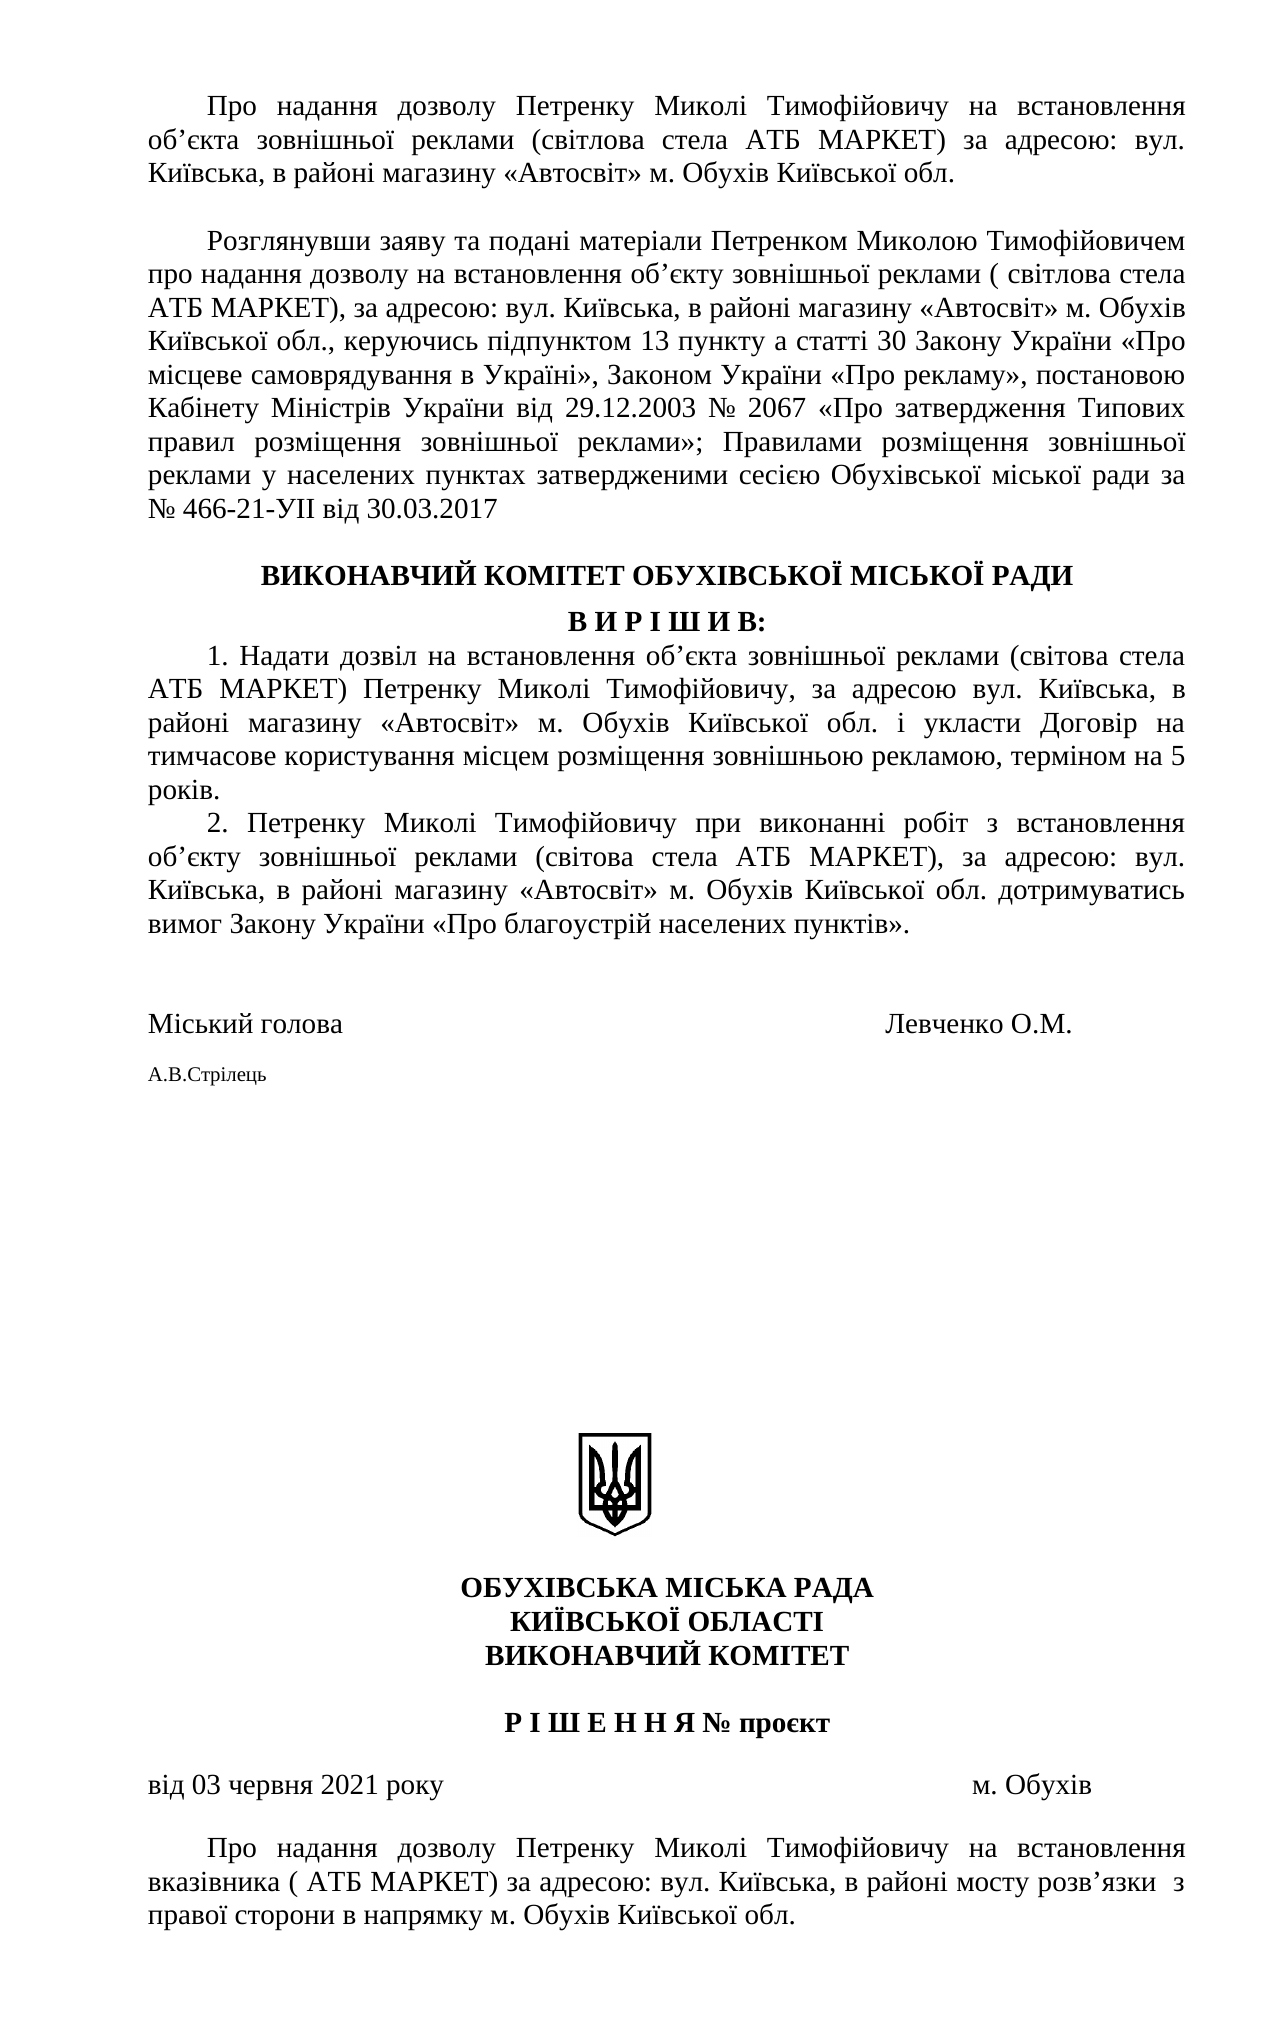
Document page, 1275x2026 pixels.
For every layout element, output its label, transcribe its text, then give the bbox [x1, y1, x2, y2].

text 2. Петренку Миколі Тимофійовичу при виконанні робіт з встановлення об’єкту зовнішньої реклами (світова стела АТБ МАРКЕТ), за адресою: вул. Київська, в районі магазину «Автосвіт» м. Обухів Київської обл. дотримуватись вимог Закону України «Про благоустрій населених пунктів». [148, 805, 1186, 939]
text ВИКОНАВЧИЙ КОМІТЕТ [148, 1638, 1186, 1671]
subtitle В И Р І Ш И В: [148, 604, 1186, 638]
text Розглянувши заяву та подані матеріали Петренком Миколою Тимофійовичем про надання дозволу на встановлення об’єкту зовнішньої реклами ( світлова стела АТБ МАРКЕТ), за адресою: вул. Київська, в районі магазину «Автосвіт» м. Обухів Київської обл., керуючись підпунктом 13 пункту а статті 30 Закону України «Про місцеве самоврядування в Україні», Законом України «Про рекламу», постановою Кабінету Міністрів України від 29.12.2003 № 2067 «Про затвердження Типових правил розміщення зовнішньої реклами»; Правилами розміщення зовнішньої реклами у населених пунктах затвердженими сесією Обухівської міської ради за № 466-21-УІІ від 30.03.2017 [148, 223, 1186, 524]
text Про надання дозволу Петренку Миколі Тимофійовичу на встановлення об’єкта зовнішньої реклами (світлова стела АТБ МАРКЕТ) за адресою: вул. Київська, в районі магазину «Автосвіт» м. Обухів Київської обл. [148, 88, 1186, 189]
text А.В.Стрілець [148, 1062, 1186, 1086]
text КИЇВСЬКОЇ ОБЛАСТІ [148, 1604, 1186, 1638]
text ВИКОНАВЧИЙ КОМІТЕТ ОБУХІВСЬКОЇ МІСЬКОЇ РАДИ [148, 558, 1186, 592]
text від 03 червня 2021 року м. Обухів [148, 1767, 1186, 1801]
text Р І Ш Е Н Н Я № проєкт [148, 1705, 1186, 1738]
text ОБУХІВСЬКА МІСЬКА РАДА [148, 1571, 1186, 1604]
picture [577, 1432, 653, 1537]
text Про надання дозволу Петренку Миколі Тимофійовичу на встановлення вказівника ( АТБ МАРКЕТ) за адресою: вул. Київська, в районі мосту розв’язки з правої сторони в напрямку м. Обухів Київської обл. [148, 1830, 1186, 1931]
text Міський голова Левченко О.М. [148, 1007, 1186, 1040]
text 1. Надати дозвіл на встановлення об’єкта зовнішньої реклами (світова стела АТБ МАРКЕТ) Петренку Миколі Тимофійовичу, за адресою вул. Київська, в районі магазину «Автосвіт» м. Обухів Київської обл. і укласти Договір на тимчасове користування місцем розміщення зовнішньою рекламою, терміном на 5 років. [148, 638, 1186, 805]
